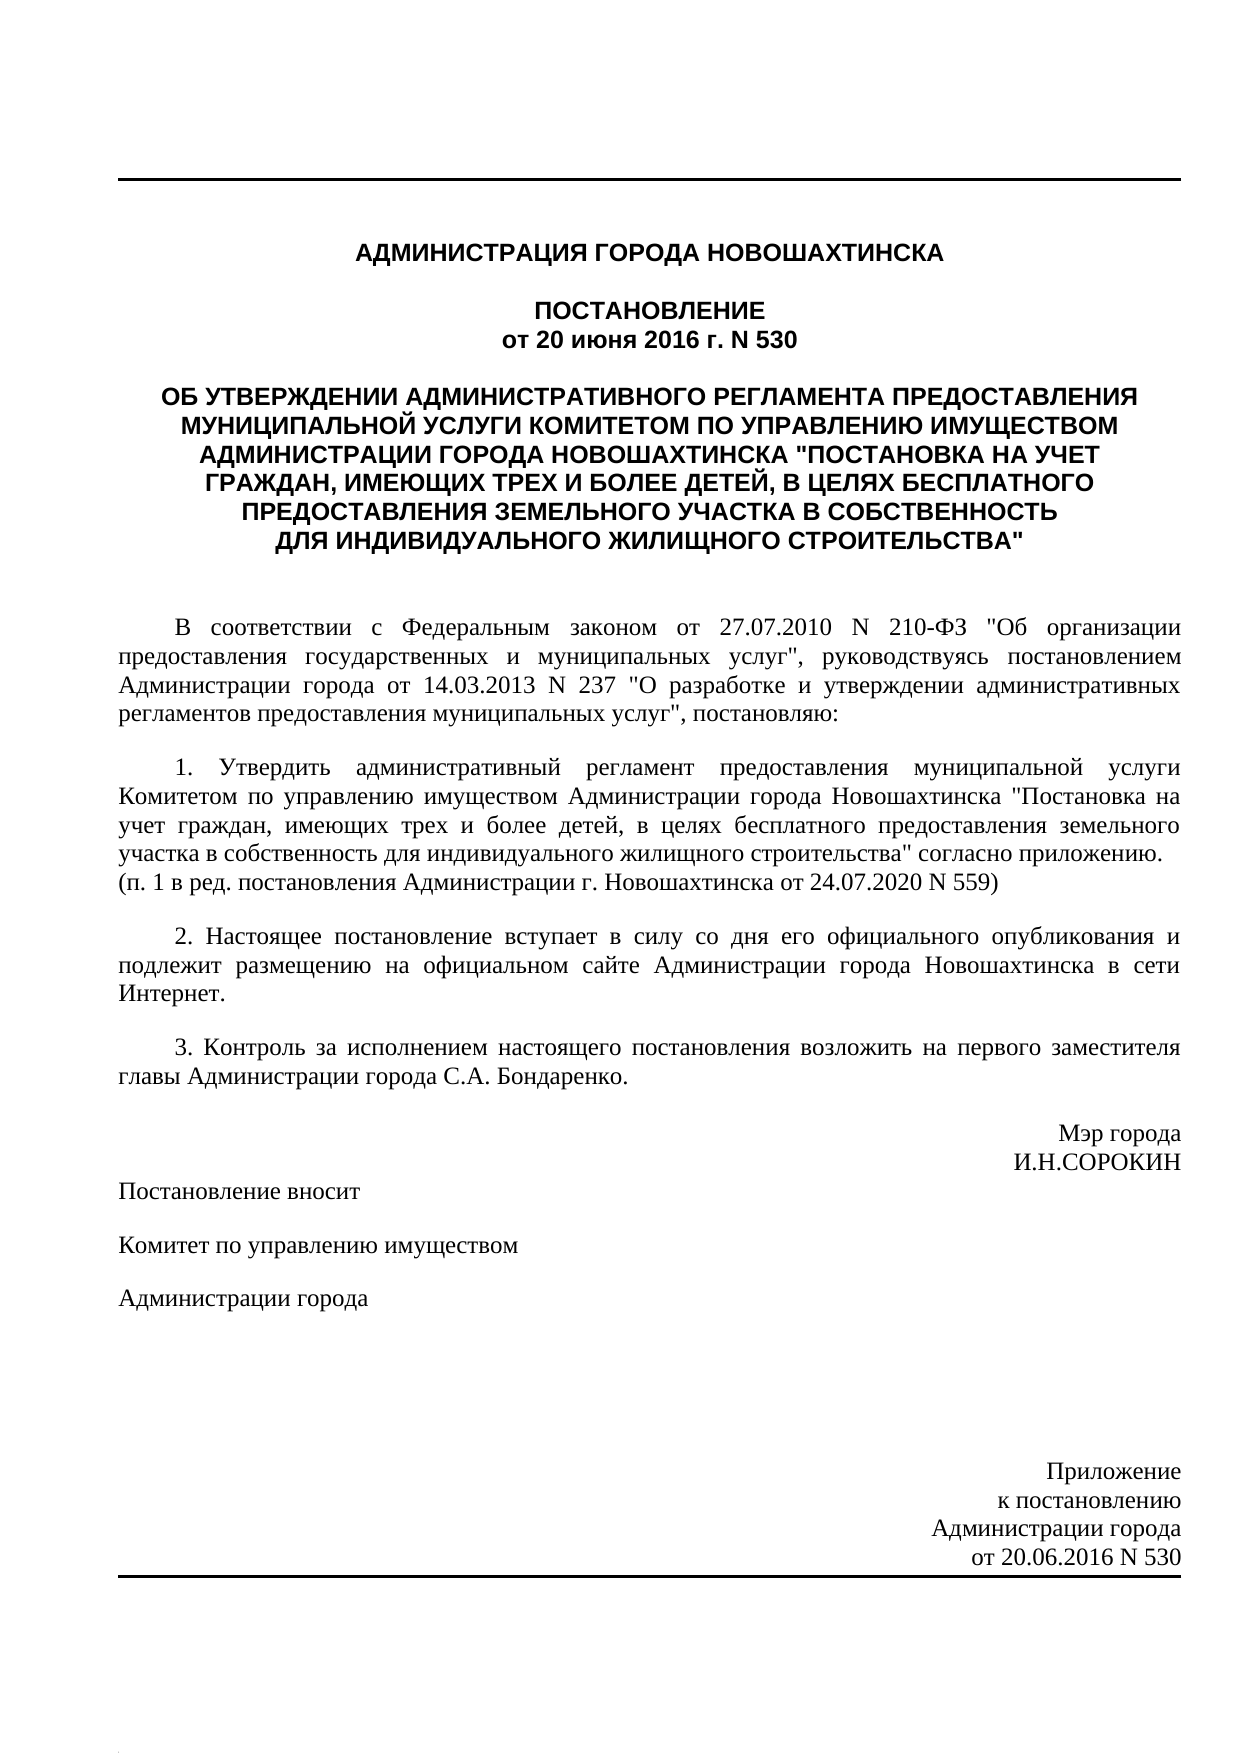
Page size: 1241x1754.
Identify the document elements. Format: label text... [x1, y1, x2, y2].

text (п. 1 в ред. постановления Администрации г. Новошахтинска от 24.07.2020 N 559) [118, 867, 1181, 896]
title ГРАЖДАН, ИМЕЮЩИХ ТРЕХ И БОЛЕЕ ДЕТЕЙ, В ЦЕЛЯХ БЕСПЛАТНОГО [118, 468, 1181, 497]
title от 20 июня 2016 г. N 530 [118, 324, 1181, 353]
title АДМИНИСТРАЦИЯ ГОРОДА НОВОШАХТИНСКА [118, 238, 1181, 267]
text 3. Контроль за исполнением настоящего постановления возложить на первого заместителя главы Администрации города С.А. Бондаренко. [118, 1032, 1181, 1090]
title АДМИНИСТРАЦИИ ГОРОДА НОВОШАХТИНСКА "ПОСТАНОВКА НА УЧЕТ [118, 439, 1181, 468]
text к постановлению [118, 1485, 1181, 1513]
title МУНИЦИПАЛЬНОЙ УСЛУГИ КОМИТЕТОМ ПО УПРАВЛЕНИЮ ИМУЩЕСТВОМ [118, 411, 1181, 439]
text от 20.06.2016 N 530 [118, 1542, 1181, 1571]
text Постановление вносит [118, 1176, 1181, 1205]
text Администрации города [118, 1283, 1181, 1312]
text В соответствии с Федеральным законом от 27.07.2010 N 210-ФЗ "Об организации предоставления государственных и муниципальных услуг", руководствуясь постановлением Администрации города от 14.03.2013 N 237 "О разработке и утверждении административных регламентов предоставления муниципальных услуг", постановляю: [118, 612, 1181, 727]
title ДЛЯ ИНДИВИДУАЛЬНОГО ЖИЛИЩНОГО СТРОИТЕЛЬСТВА" [118, 526, 1181, 554]
text 1. Утвердить административный регламент предоставления муниципальной услуги Комитетом по управлению имуществом Администрации города Новошахтинска "Постановка на учет граждан, имеющих трех и более детей, в целях бесплатного предоставления земельного участка в собственность для индивидуального жилищного строительства" согласно приложению. [118, 752, 1181, 867]
text Комитет по управлению имуществом [118, 1230, 1181, 1258]
text Администрации города [118, 1513, 1181, 1542]
title ОБ УТВЕРЖДЕНИИ АДМИНИСТРАТИВНОГО РЕГЛАМЕНТА ПРЕДОСТАВЛЕНИЯ [118, 382, 1181, 411]
text И.Н.СОРОКИН [118, 1147, 1181, 1176]
title ПОСТАНОВЛЕНИЕ [118, 296, 1181, 324]
title ПРЕДОСТАВЛЕНИЯ ЗЕМЕЛЬНОГО УЧАСТКА В СОБСТВЕННОСТЬ [118, 497, 1181, 526]
text 2. Настоящее постановление вступает в силу со дня его официального опубликования и подлежит размещению на официальном сайте Администрации города Новошахтинска в сети Интернет. [118, 921, 1181, 1007]
list Приложение [118, 1456, 1181, 1485]
text Мэр города [118, 1118, 1181, 1147]
